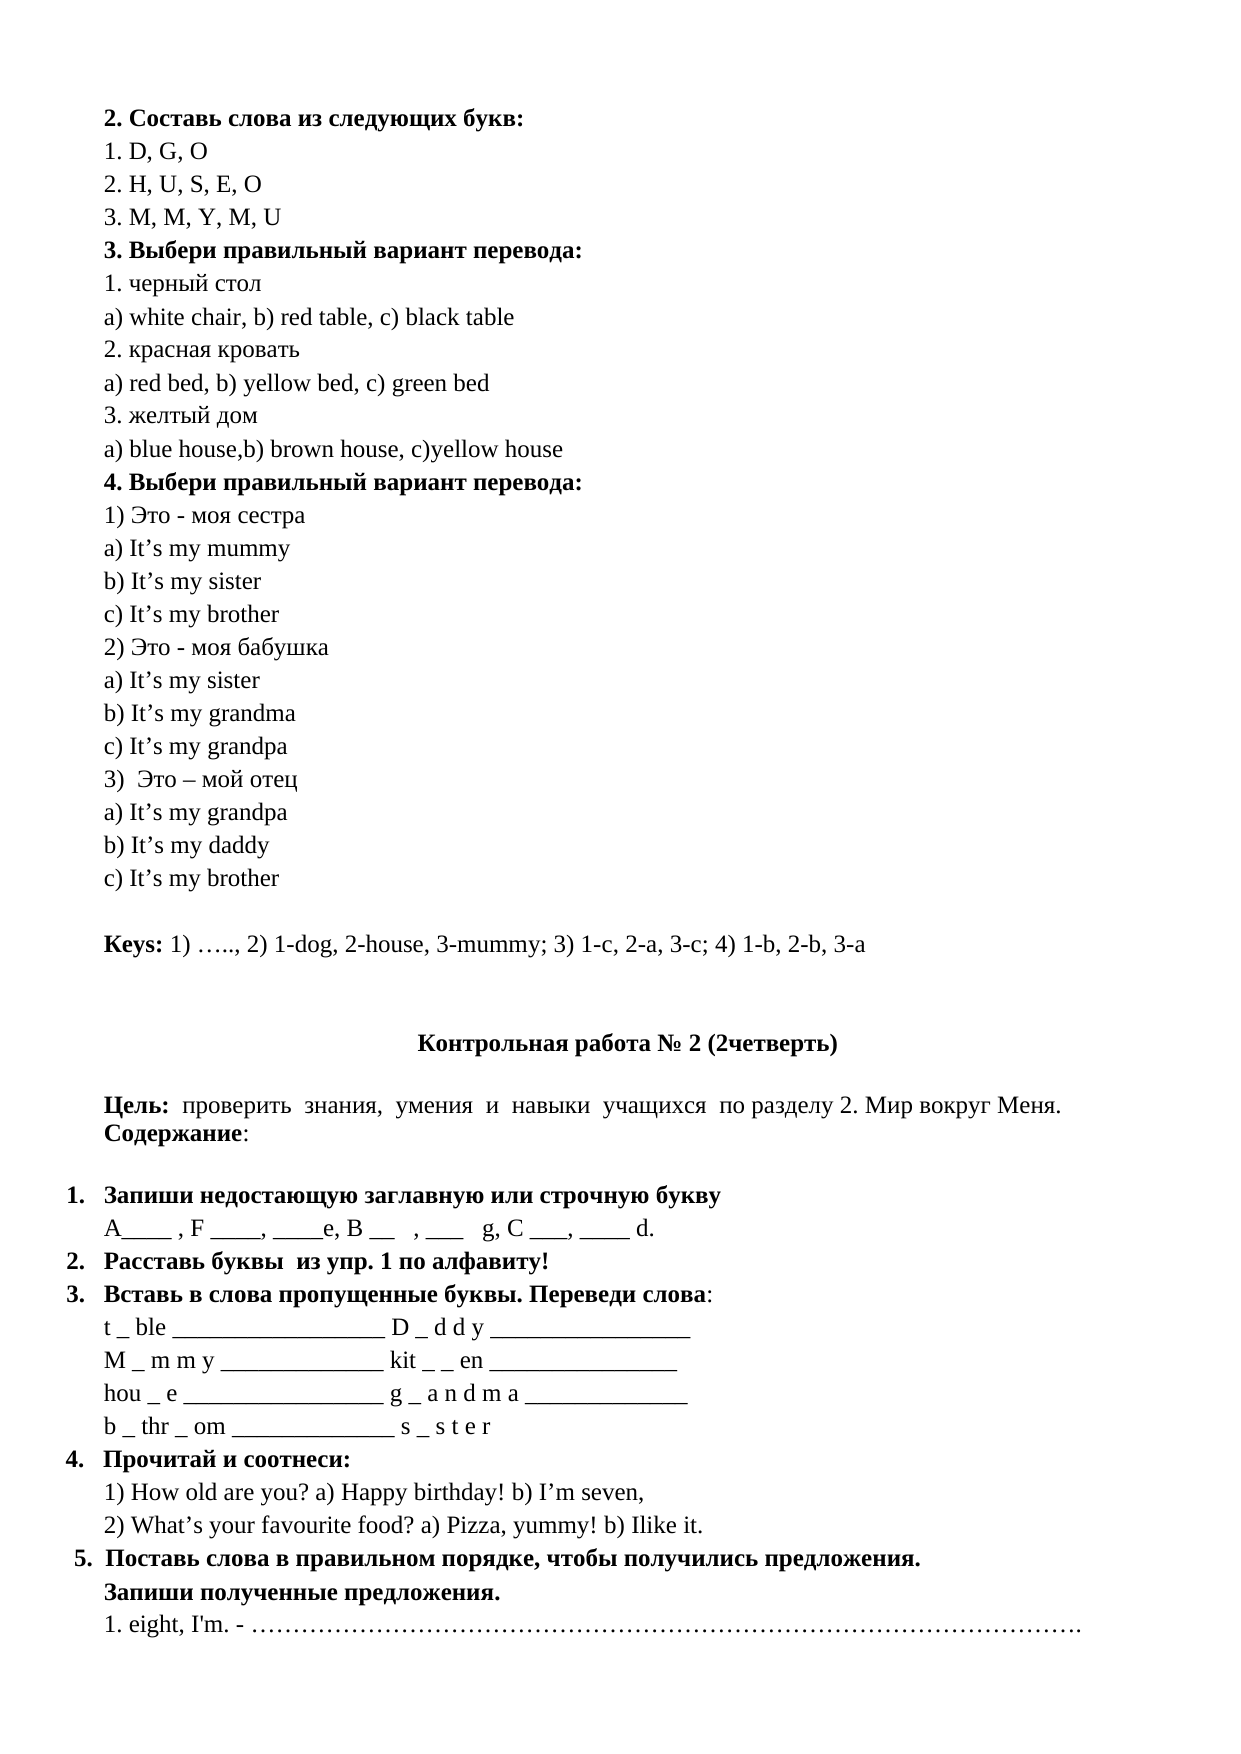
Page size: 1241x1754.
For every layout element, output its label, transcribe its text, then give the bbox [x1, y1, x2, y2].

text A____ , F ____, ____e, B __ , ___ g, C ___, ____ d. [103, 1213, 1152, 1242]
text c) It’s my brother [103, 599, 1152, 627]
text 4. Выбери правильный вариант перевода: [103, 467, 1152, 495]
text a) red bed, b) yellow bed, c) green bed [103, 368, 1152, 396]
text 1) How old are you? a) Happy birthday! b) I’m seven, [103, 1477, 1152, 1506]
text a) blue house,b) brown house, c)yellow house [103, 434, 1152, 462]
text t _ ble _________________ D _ d d y ________________ [103, 1312, 1152, 1341]
text c) It’s my grandpa [103, 731, 1152, 759]
text 3. M, M, Y, M, U [103, 202, 1152, 231]
text Цель: проверить знания, умения и навыки учащихся по разделу 2. Мир вокруг Меня. [103, 1090, 1152, 1118]
text 1) Это - моя сестра [103, 500, 1152, 528]
text Содержание: [103, 1118, 1152, 1147]
text a) It’s my grandpa [103, 797, 1152, 826]
text 1. D, G, O [103, 136, 1152, 165]
text M _ m m y _____________ kit _ _ en _______________ [103, 1345, 1152, 1374]
text 2) What’s your favourite food? a) Pizza, yummy! b) Ilike it. [103, 1511, 1152, 1539]
text 3) Это – мой отец [103, 764, 1152, 793]
text 2. H, U, S, E, O [103, 169, 1152, 198]
text Кeys: 1) ….., 2) 1-dog, 2-house, 3-mummy; 3) 1-с, 2-a, 3-с; 4) 1-b, 2-b, 3-a [103, 929, 1152, 958]
text 2) Это - моя бабушка [103, 632, 1152, 661]
text 2. красная кровать [103, 334, 1152, 363]
text 1. черный стол [103, 268, 1152, 297]
text 1. eight, I'm. - ………………………………………………………………………………………. [103, 1609, 1152, 1638]
list Запиши недостающую заглавную или строчную букву [66, 1180, 1152, 1209]
text b _ thr _ om _____________ s _ s t e r [103, 1411, 1152, 1440]
list Расставь буквы из упр. 1 по алфавиту! [66, 1246, 1152, 1275]
text b) It’s my daddy [103, 830, 1152, 859]
text b) It’s my sister [103, 566, 1152, 594]
text 5. Поставь слова в правильном порядке, чтобы получились предложения. Запиши полученные предложения. [74, 1543, 1152, 1605]
text b) It’s my grandma [103, 698, 1152, 727]
text 3. Выбери правильный вариант перевода: [103, 236, 1152, 264]
text Контрольная работа № 2 (2четверть) [103, 1028, 1152, 1057]
text hou _ e ________________ g _ a n d m a _____________ [103, 1378, 1152, 1407]
text 3. желтый дом [103, 401, 1152, 429]
list Вставь в слова пропущенные буквы. Переведи слова: [66, 1279, 1152, 1308]
text a) It’s my mummy [103, 533, 1152, 561]
text c) It’s my brother [103, 863, 1152, 892]
text 2. Составь слова из следующих букв: [103, 103, 1152, 132]
text 4. Прочитай и соотнеси: [59, 1444, 1152, 1473]
text a) It’s my sister [103, 665, 1152, 693]
text a) white chair, b) red table, c) black table [103, 302, 1152, 330]
